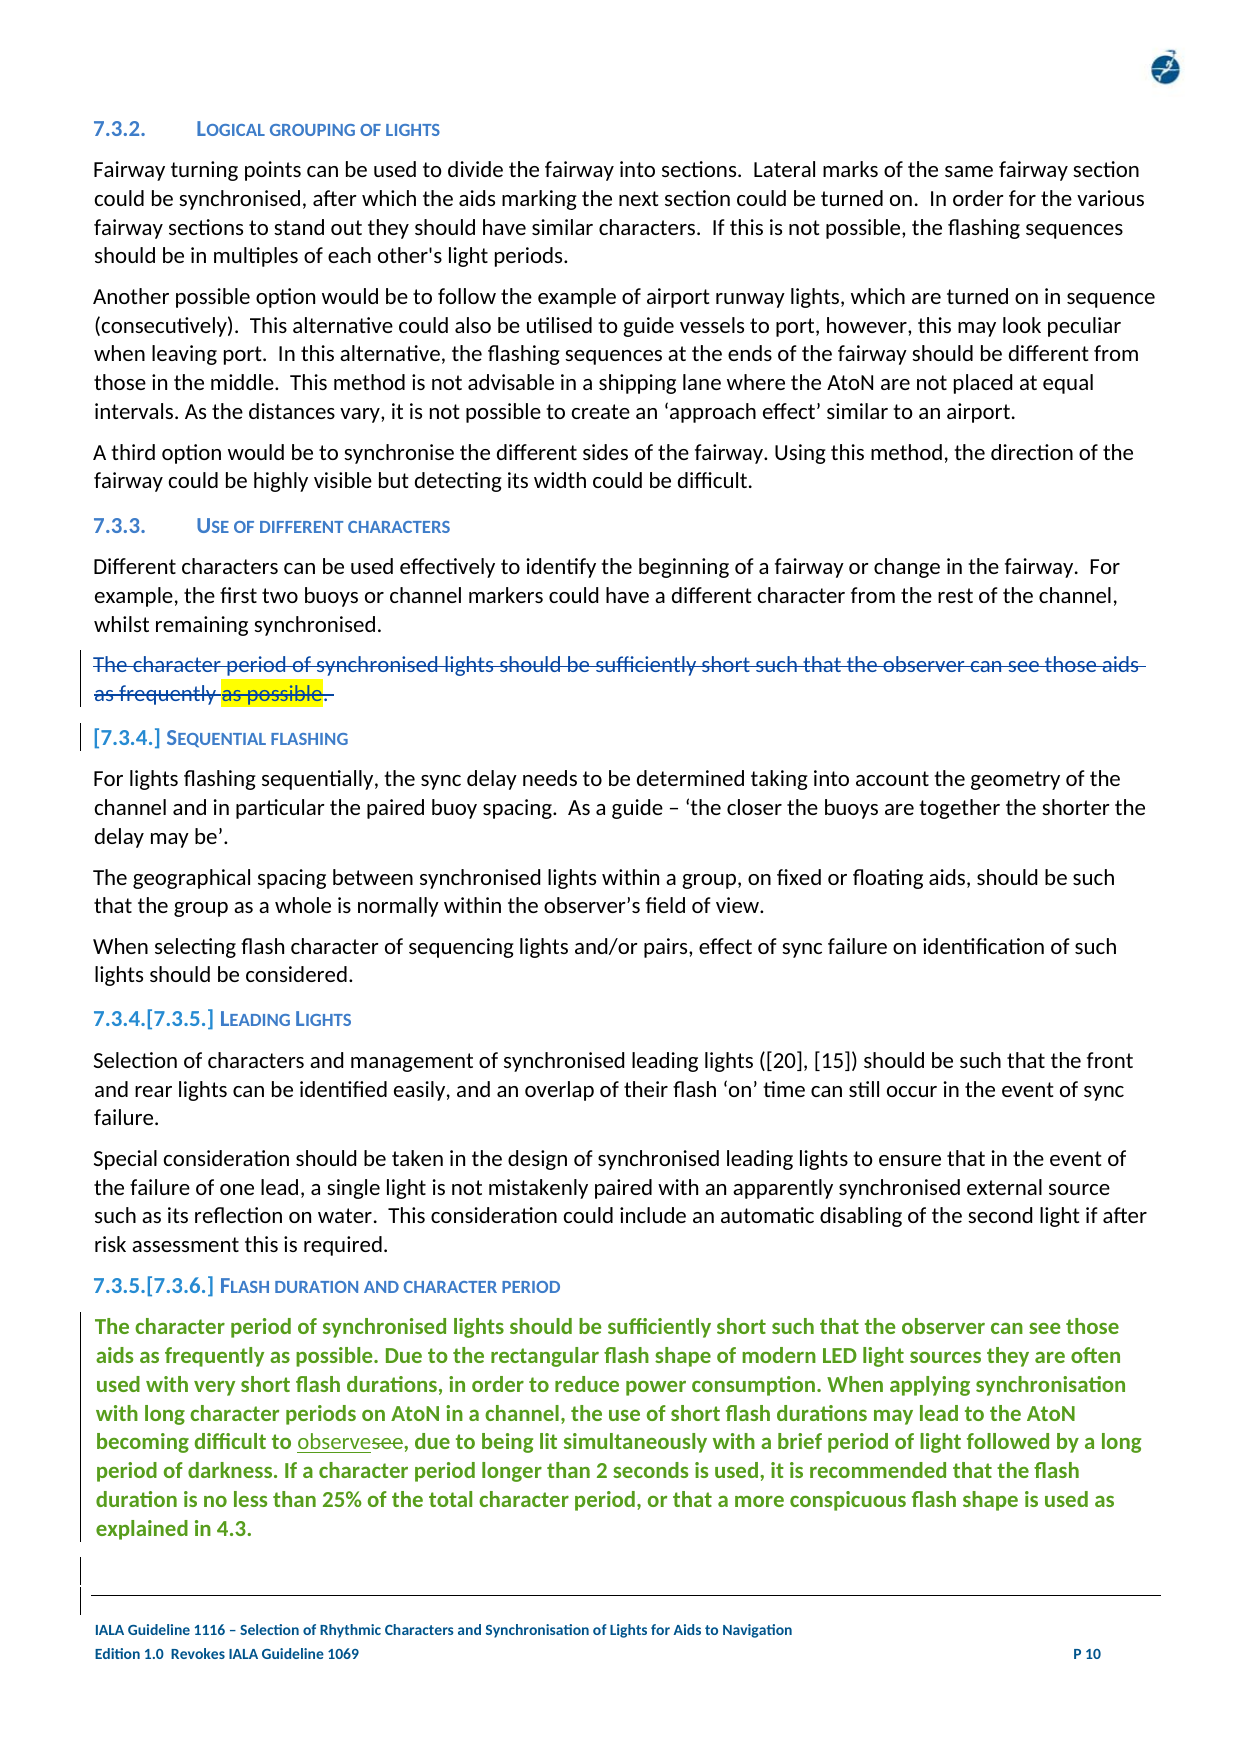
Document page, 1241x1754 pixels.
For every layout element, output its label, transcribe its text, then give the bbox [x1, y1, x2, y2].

text Another possible option would be to follow the example of airport runway lights, which are turned on in sequence (consecutively). This alternative could also be utilised to guide vessels to port, however, this may look peculiar when leaving port. In this alternative, the flashing sequences at the ends of the fairway should be different from those in the middle. This method is not advisable in a shipping lane where the AtoN are not placed at equal intervals. As the distances vary, it is not possible to create an ‘approach effect’ similar to an airport. [93, 282, 1158, 425]
text The geographical spacing between synchronised lights within a group, on fixed or floating aids, should be such that the group as a whole is normally within the observer’s field of view. [93, 863, 1158, 919]
text The character period of synchronised lights should be sufficiently short such that the observer can see those aids as frequently as possible. Due to the rectangular flash shape of modern LED light sources they are often used with very short flash durations, in order to reduce power consumption. When applying synchronisation with long character periods on AtoN in a channel, the use of short flash durations may lead to the AtoN becoming difficult to , due to being lit simultaneously with a brief period of light followed by a long period of darkness. If a character period longer than 2 seconds is used, it is recommended that the flash duration is no less than 25% of the total character period, or that a more conspicuous flash shape is used as explained in 4.3. [94, 1312, 1158, 1542]
text A third option would be to synchronise the different sides of the fairway. Using this method, the direction of the fairway could be highly visible but detecting its width could be difficult. [93, 438, 1158, 494]
subtitle FLASH DURATION AND CHARACTER PERIOD [93, 1271, 1158, 1299]
text When selecting flash character of sequencing lights and/or pairs, effect of sync failure on identification of such lights should be considered. [93, 932, 1158, 989]
subtitle SEQUENTIAL FLASHING [93, 723, 1158, 751]
subtitle LOGICAL GROUPING OF LIGHTS [93, 114, 1158, 142]
text For lights flashing sequentially, the sync delay needs to be determined taking into account the geometry of the channel and in particular the paired buoy spacing. As a guide – ‘the closer the buoys are together the shorter the delay may be’. [93, 764, 1158, 850]
text Fairway turning points can be used to divide the fairway into sections. Lateral marks of the same fairway section could be synchronised, after which the aids marking the next section could be turned on. In order for the various fairway sections to stand out they should have similar characters. If this is not possible, the flashing sequences should be in multiples of each other's light periods. [93, 155, 1158, 269]
text Different characters can be used effectively to identify the beginning of a fairway or change in the fairway. For example, the first two buoys or channel markers could have a different character from the rest of the channel, whilst remaining synchronised. [93, 552, 1158, 638]
text Selection of characters and management of synchronised leading lights ([20], [15]) should be such that the front and rear lights can be identified easily, and an overlap of their flash ‘on’ time can still occur in the event of sync failure. [93, 1046, 1158, 1132]
picture [1120, 0, 1239, 119]
subtitle USE OF DIFFERENT CHARACTERS [93, 511, 1158, 539]
text Special consideration should be taken in the design of synchronised leading lights to ensure that in the event of the failure of one lead, a single light is not mistakenly paired with an apparently synchronised external source such as its reflection on water. This consideration could include an automatic disabling of the second light if after risk assessment this is required. [93, 1144, 1158, 1258]
subtitle LEADING LIGHTS [93, 1004, 1158, 1032]
